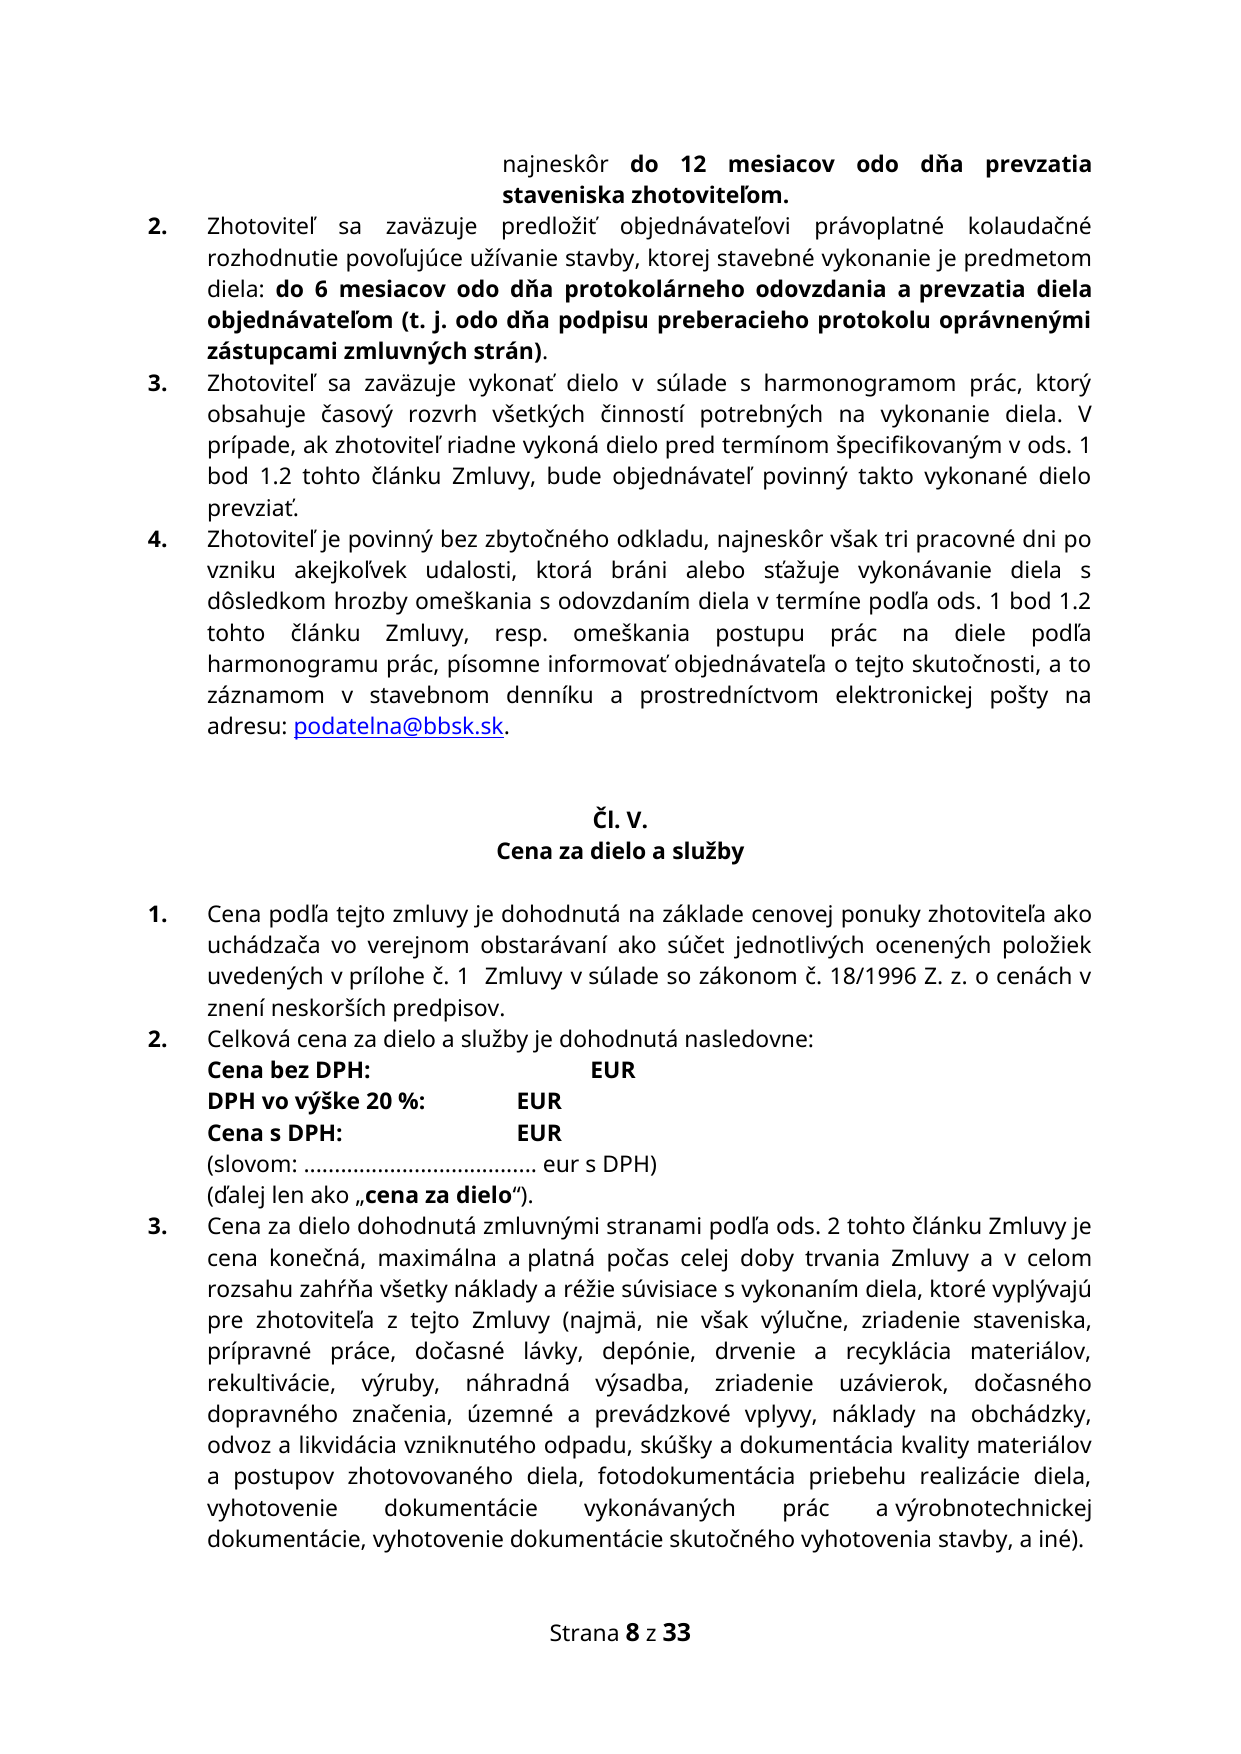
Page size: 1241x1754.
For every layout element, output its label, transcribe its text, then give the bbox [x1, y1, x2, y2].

text (ďalej len ako „cena za dielo“). [148, 1179, 1092, 1210]
text Cena bez DPH: EUR [148, 1054, 1092, 1085]
list Zhotoviteľ je povinný bez zbytočného odkladu, najneskôr však tri pracovné dni po vzniku akejkoľvek udalosti, ktorá bráni alebo sťažuje vykonávanie diela s dôsledkom hrozby omeškania s odovzdaním diela v termíne podľa ods. 1 bod 1.2 tohto článku Zmluvy, resp. omeškania postupu prác na diele podľa harmonogramu prác, písomne informovať objednávateľa o tejto skutočnosti, a to záznamom v stavebnom denníku a prostredníctvom elektronickej pošty na adresu: podatelna@bbsk.sk. [148, 523, 1092, 741]
text DPH vo výške 20 %: EUR [148, 1085, 1092, 1116]
text (slovom: ...................................... eur s DPH) [148, 1148, 1092, 1179]
list Cena podľa tejto zmluvy je dohodnutá na základe cenovej ponuky zhotoviteľa ako uchádzača vo verejnom obstarávaní ako súčet jednotlivých ocenených položiek uvedených v prílohe č. 1 Zmluvy v súlade so zákonom č. 18/1996 Z. z. o cenách v znení neskorších predpisov. [148, 898, 1092, 1023]
list Cena za dielo dohodnutá zmluvnými stranami podľa ods. 2 tohto článku Zmluvy je cena konečná, maximálna a platná počas celej doby trvania Zmluvy a v celom rozsahu zahŕňa všetky náklady a réžie súvisiace s vykonaním diela, ktoré vyplývajú pre zhotoviteľa z tejto Zmluvy (najmä, nie však výlučne, zriadenie staveniska, prípravné práce, dočasné lávky, depónie, drvenie a recyklácia materiálov, rekultivácie, výruby, náhradná výsadba, zriadenie uzávierok, dočasného dopravného značenia, územné a prevádzkové vplyvy, náklady na obchádzky, odvoz a likvidácia vzniknutého odpadu, skúšky a dokumentácia kvality materiálov a postupov zhotovovaného diela, fotodokumentácia priebehu realizácie diela, vyhotovenie dokumentácie vykonávaných prác a výrobnotechnickej dokumentácie, vyhotovenie dokumentácie skutočného vyhotovenia stavby, a iné). [148, 1210, 1092, 1554]
text Čl. V. [148, 804, 1092, 835]
list Zhotoviteľ sa zaväzuje vykonať dielo v súlade s harmonogramom prác, ktorý obsahuje časový rozvrh všetkých činností potrebných na vykonanie diela. V prípade, ak zhotoviteľ riadne vykoná dielo pred termínom špecifikovaným v ods. 1 bod 1.2 tohto článku Zmluvy, bude objednávateľ povinný takto vykonané dielo prevziať. [148, 366, 1092, 523]
list Zhotoviteľ sa zaväzuje predložiť objednávateľovi právoplatné kolaudačné rozhodnutie povoľujúce užívanie stavby, ktorej stavebné vykonanie je predmetom diela: do 6 mesiacov odo dňa protokolárneho odovzdania a prevzatia diela objednávateľom (t. j. odo dňa podpisu preberacieho protokolu oprávnenými zástupcami zmluvných strán). [148, 210, 1092, 366]
text Cena za dielo a služby [148, 835, 1092, 866]
text Cena s DPH: EUR [148, 1116, 1092, 1148]
text najneskôr do 12 mesiacov odo dňa prevzatia staveniska zhotoviteľom. [502, 148, 1092, 210]
list Celková cena za dielo a služby je dohodnutá nasledovne: [148, 1023, 1092, 1054]
